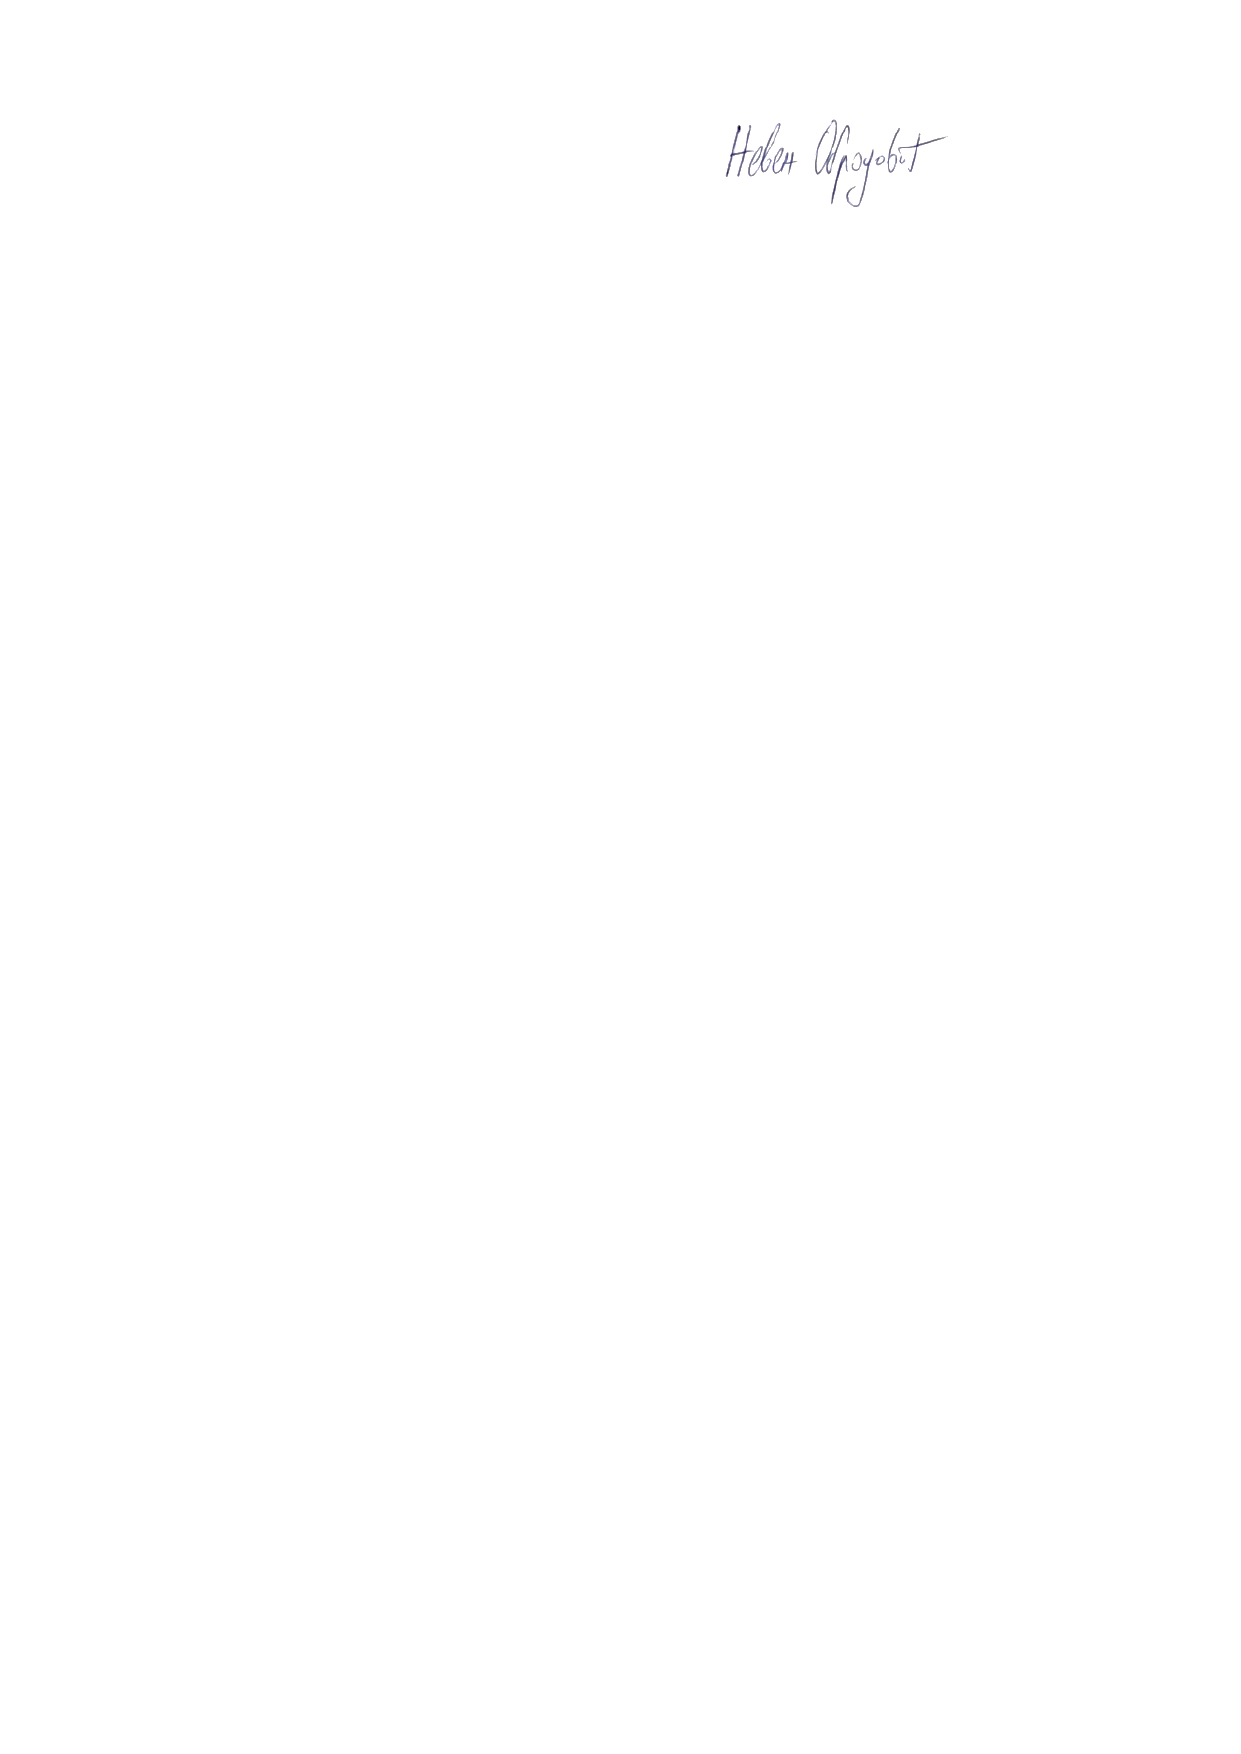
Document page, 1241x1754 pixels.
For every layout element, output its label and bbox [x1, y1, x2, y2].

picture [718, 118, 959, 208]
